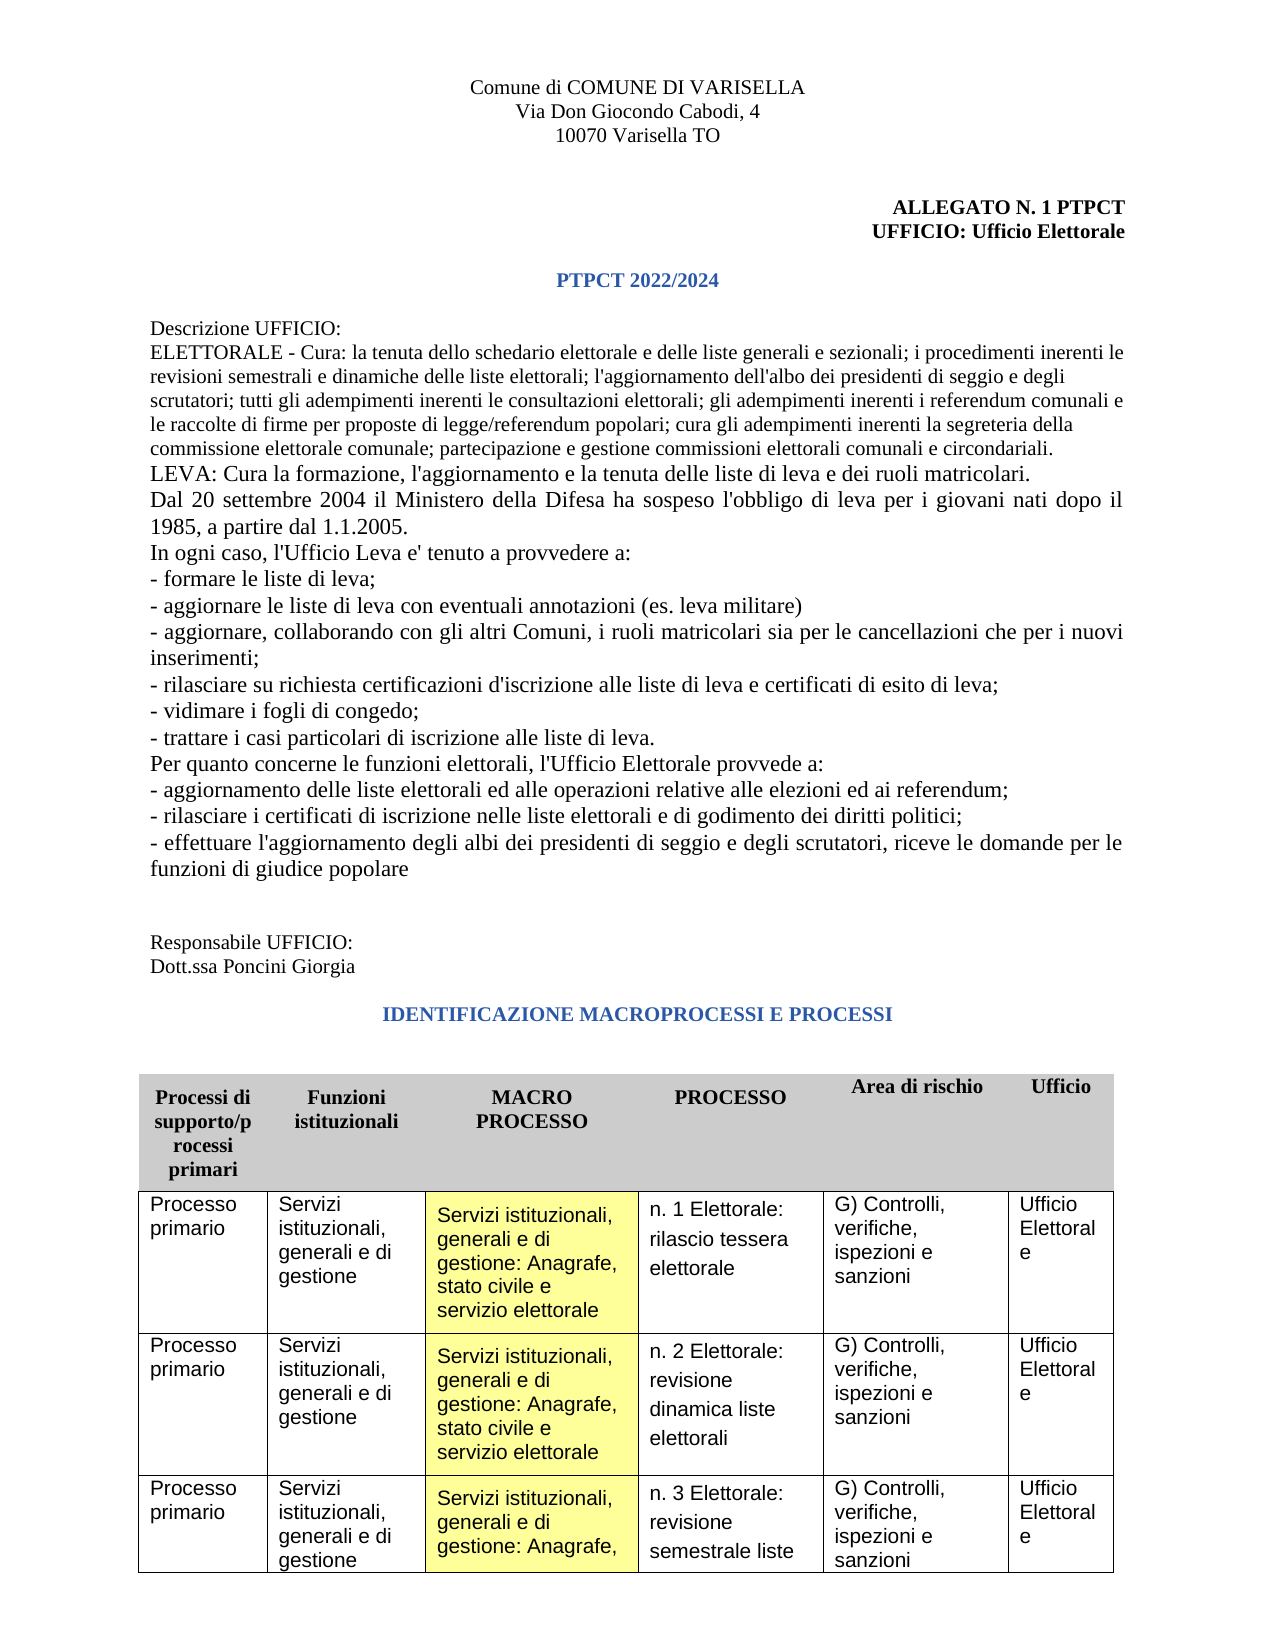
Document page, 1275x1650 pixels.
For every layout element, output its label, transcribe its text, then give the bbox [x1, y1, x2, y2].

table_header Area di rischio [823, 1074, 1008, 1191]
text ELETTORALE - Cura: la tenuta dello schedario elettorale e delle liste generali e sezionali; i procedimenti inerenti le revisioni semestrali e dinamiche delle liste elettorali; l'aggiornamento dell'albo dei presidenti di seggio e degli scrutatori; tutti gli adempimenti inerenti le consultazioni elettorali; gli adempimenti inerenti i referendum comunali e le raccolte di firme per proposte di legge/referendum popolari; cura gli adempimenti inerenti la segreteria della commissione elettorale comunale; partecipazione e gestione commissioni elettorali comunali e circondariali. [150, 340, 1125, 460]
table_cell Ufficio Elettorale [1009, 1334, 1113, 1475]
table_cell Ufficio Elettorale [1009, 1192, 1113, 1333]
text - vidimare i fogli di congedo; [150, 697, 1125, 723]
text LEVA: Cura la formazione, l'aggiornamento e la tenuta delle liste di leva e dei ruoli matricolari. [150, 460, 1125, 486]
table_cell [268, 1476, 425, 1572]
table_header Funzioni istituzionali [267, 1074, 426, 1191]
text - rilasciare i certificati di iscrizione nelle liste elettorali e di godimento dei diritti politici; [150, 803, 1125, 829]
text ALLEGATO N. 1 PTPCT [150, 195, 1125, 219]
text - aggiornare le liste di leva con eventuali annotazioni (es. leva militare) [150, 592, 1125, 618]
text - aggiornare, collaborando con gli altri Comuni, i ruoli matricolari sia per le cancellazioni che per i nuovi inserimenti; [150, 618, 1125, 671]
table_cell Processo primario [139, 1192, 267, 1333]
table_cell Servizi istituzionali, generali e di gestione: Anagrafe, stato civile e servizio elettorale [426, 1192, 638, 1333]
table_cell G) Controlli, verifiche, ispezioni e sanzioni [824, 1192, 1008, 1333]
text - formare le liste di leva; [150, 565, 1125, 592]
table_header Processi di supporto/processi primari [139, 1074, 267, 1191]
table_cell n. 2 Elettorale: revisione dinamica liste elettorali [639, 1334, 823, 1475]
table_cell Servizi istituzionali, generali e di gestione [268, 1192, 425, 1333]
table_cell n. 1 Elettorale: rilascio tessera elettorale [639, 1192, 823, 1333]
text In ogni caso, l'Ufficio Leva e' tenuto a provvedere a: [150, 539, 1125, 565]
table_cell Servizi istituzionali, generali e di gestione: Anagrafe, stato civile e servizio elettorale [426, 1334, 638, 1475]
text IDENTIFICAZIONE MACROPROCESSI E PROCESSI [150, 1002, 1125, 1026]
table_cell Ufficio Elettorale [1009, 1476, 1113, 1572]
text - rilasciare su richiesta certificazioni d'iscrizione alle liste di leva e certificati di esito di leva; [150, 671, 1125, 697]
table_cell G) Controlli, verifiche, ispezioni e sanzioni [824, 1334, 1008, 1475]
text - aggiornamento delle liste elettorali ed alle operazioni relative alle elezioni ed ai referendum; [150, 776, 1125, 803]
table_header Ufficio [1008, 1074, 1114, 1191]
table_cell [639, 1476, 823, 1572]
text PTPCT 2022/2024 [150, 267, 1125, 292]
text - trattare i casi particolari di iscrizione alle liste di leva. [150, 723, 1125, 750]
text Responsabile UFFICIO: [150, 930, 1125, 954]
text Via Don Giocondo Cabodi, 4 [150, 99, 1125, 123]
text 10070 Varisella TO [150, 123, 1125, 147]
text Comune di COMUNE DI VARISELLA [150, 75, 1125, 99]
text Dal 20 settembre 2004 il Ministero della Difesa ha sospeso l'obbligo di leva per i giovani nati dopo il 1985, a partire dal 1.1.2005. [150, 486, 1125, 539]
text Descrizione UFFICIO: [150, 316, 1125, 340]
table_cell Servizi istituzionali, generali e di gestione [268, 1334, 425, 1475]
table_cell Processo primario [139, 1476, 267, 1572]
table_header MACRO PROCESSO [426, 1074, 638, 1191]
text - effettuare l'aggiornamento degli albi dei presidenti di seggio e degli scrutatori, riceve le domande per le funzioni di giudice popolare [150, 829, 1125, 882]
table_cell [426, 1476, 638, 1572]
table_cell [824, 1476, 1008, 1572]
table_header PROCESSO [638, 1074, 823, 1191]
text Dott.ssa Poncini Giorgia [150, 954, 1125, 978]
table_cell Processo primario [139, 1334, 267, 1475]
text Per quanto concerne le funzioni elettorali, l'Ufficio Elettorale provvede a: [150, 750, 1125, 776]
text UFFICIO: Ufficio Elettorale [150, 219, 1125, 243]
